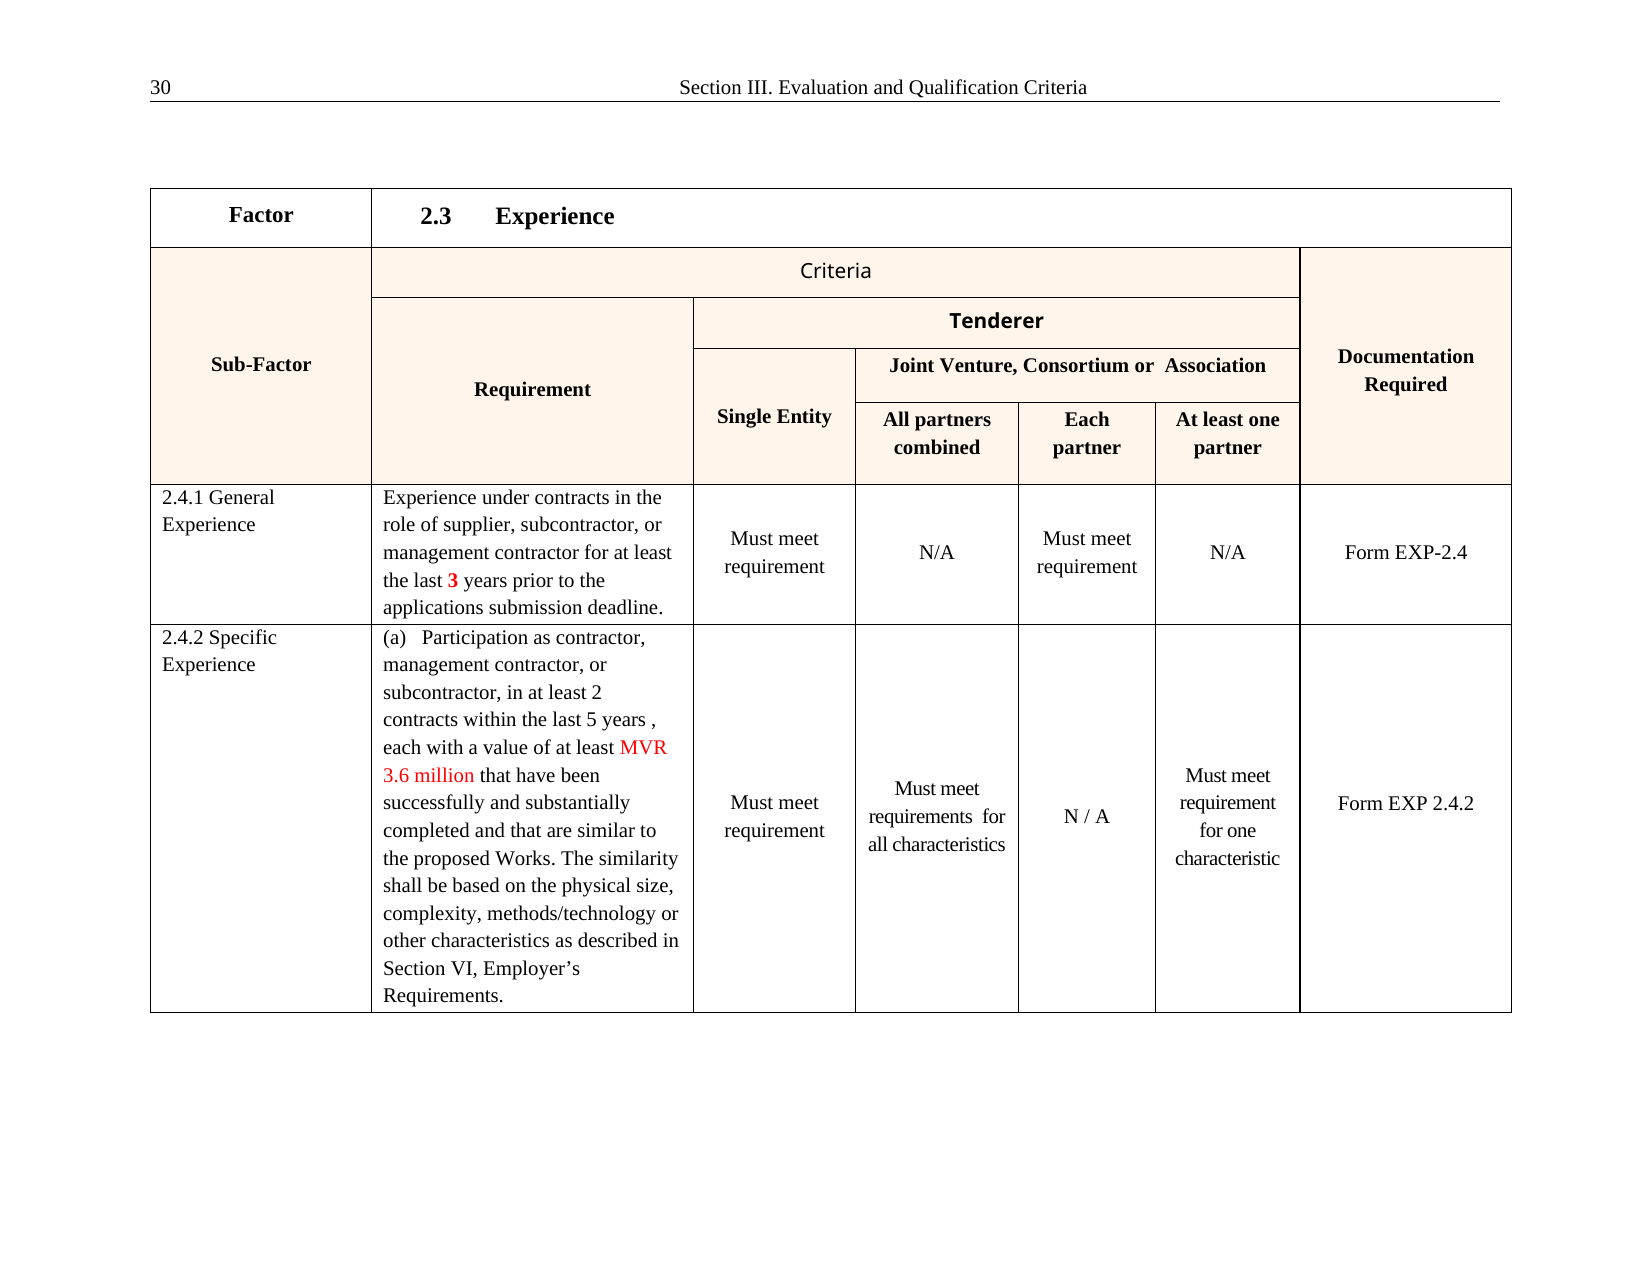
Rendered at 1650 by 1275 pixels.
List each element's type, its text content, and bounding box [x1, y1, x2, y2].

table_cell Each partner [1019, 403, 1155, 484]
table_cell All partners combined [856, 403, 1018, 484]
table_header 2.3 Experience [372, 189, 1511, 247]
table_cell Experience under contracts in the role of supplier, subcontractor, or management contractor for at least the last 3 years prior to the applications submission deadline. [372, 485, 693, 623]
table_cell Form EXP-2.4 [1301, 485, 1511, 623]
table_cell N/A [1156, 485, 1299, 623]
table_cell 2.4.2 Specific Experience [151, 625, 371, 1012]
table_cell Documentation Required [1301, 248, 1511, 484]
table_cell Single Entity [694, 349, 855, 484]
table_cell Must meet requirement for one characteristic [1156, 625, 1299, 1012]
table_cell Sub-Factor [151, 248, 371, 484]
table_cell Must meet requirement [694, 485, 855, 623]
table_cell N / A [1019, 625, 1155, 1012]
table_cell Must meet requirement [1019, 485, 1155, 623]
table_cell Must meet requirement [694, 625, 855, 1012]
table_cell Form EXP 2.4.2 [1301, 625, 1511, 1012]
table_cell N/A [856, 485, 1018, 623]
table_cell (a) Participation as contractor, management contractor, or subcontractor, in at least 2 contracts within the last 5 years , each with a value of at least MVR 3.6 million that have been successfully and substantially completed and that are similar to the proposed Works. The similarity shall be based on the physical size, complexity, methods/technology or other characteristics as described in Section VI, Employer’s Requirements. [372, 625, 693, 1012]
table_cell At least one partner [1156, 403, 1299, 484]
table_cell Tenderer [694, 298, 1299, 347]
table_cell Must meet requirements for all characteristics [856, 625, 1018, 1012]
table_cell 2.4.1 General Experience [151, 485, 371, 623]
table_cell Requirement [372, 298, 693, 484]
table_header Factor [151, 189, 371, 247]
table_cell Joint Venture, Consortium or Association [856, 349, 1299, 402]
table_cell Criteria [372, 248, 1299, 297]
